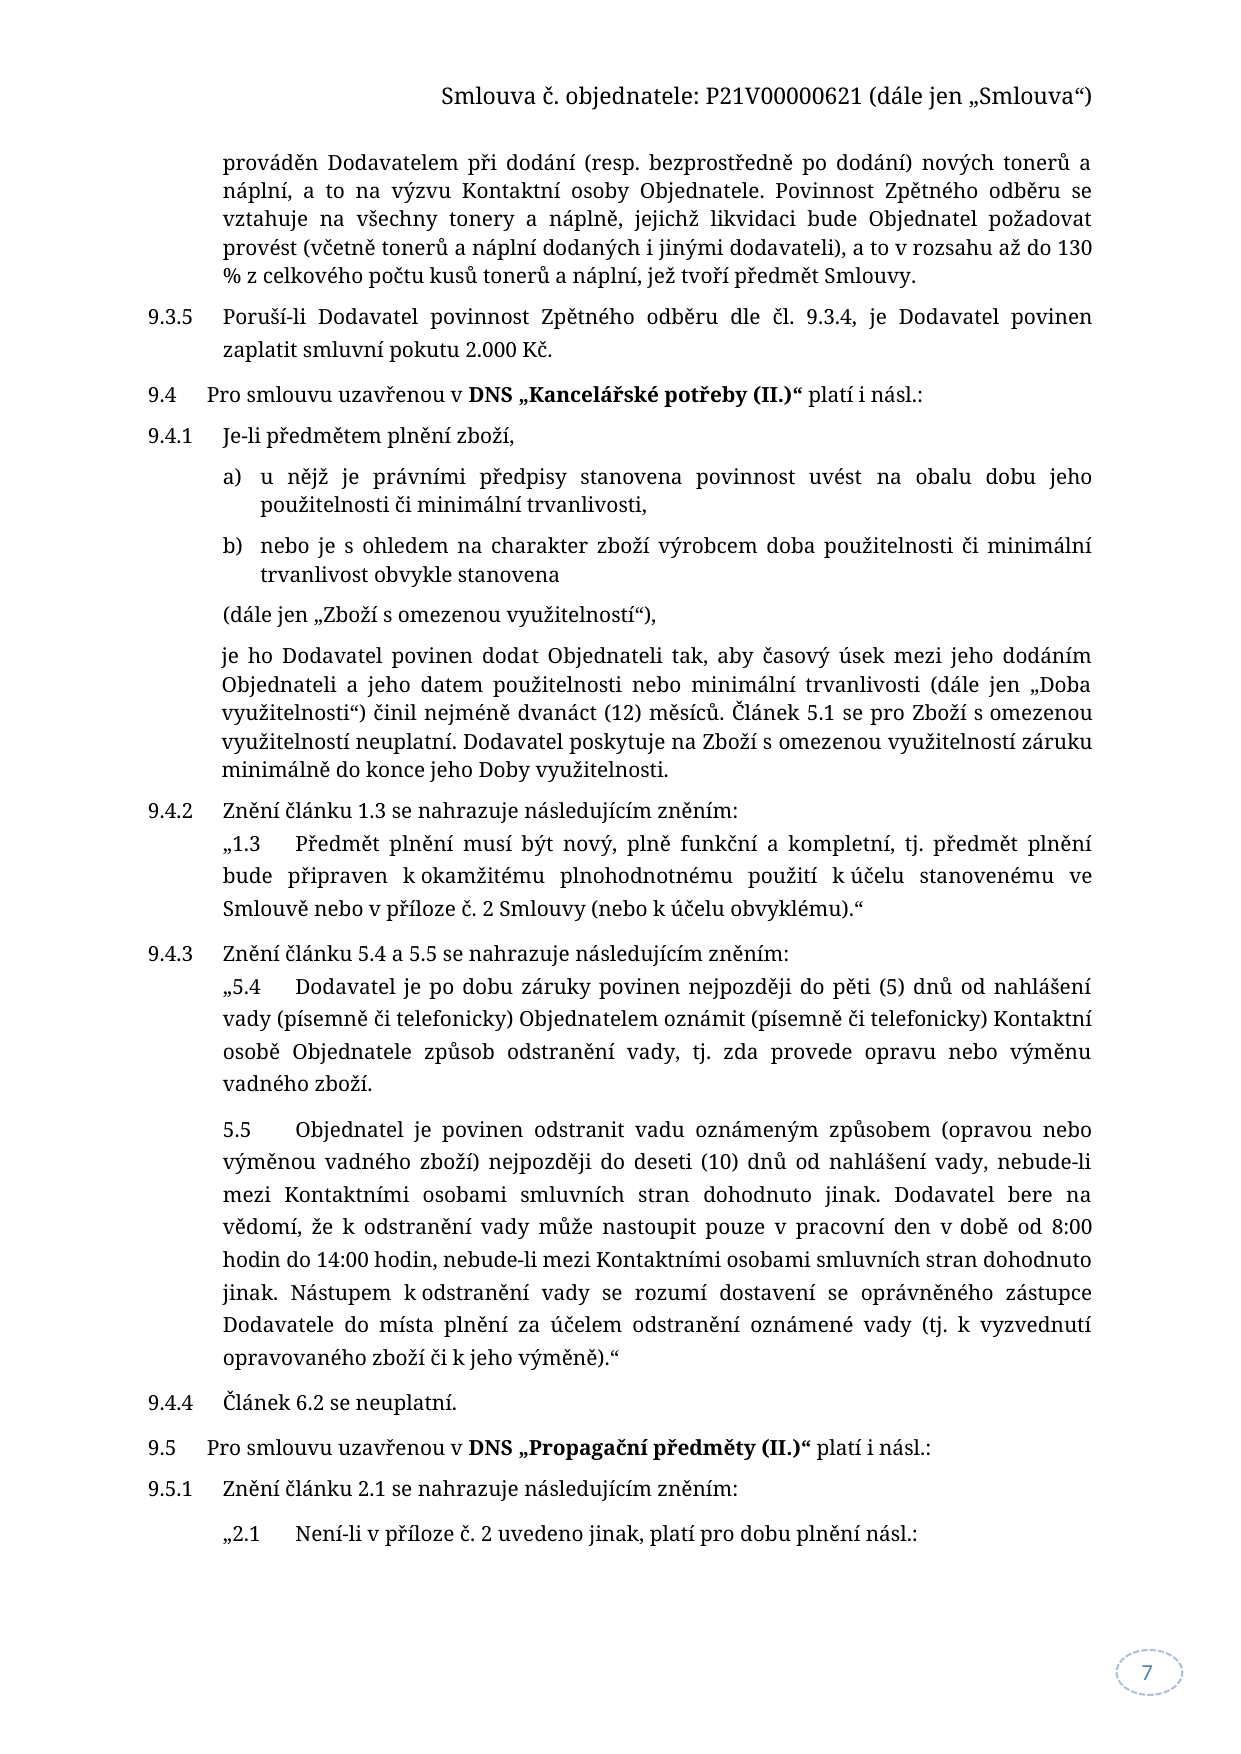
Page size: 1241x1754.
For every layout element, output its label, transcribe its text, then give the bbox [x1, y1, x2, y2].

list Pro smlouvu uzavřenou v DNS „Kancelářské potřeby (II.)“ platí i násl.: [148, 380, 1093, 408]
text (dále jen „Zboží s omezenou využitelností“), [223, 601, 1093, 629]
list Pro smlouvu uzavřenou v DNS „Propagační předměty (II.)“ platí i násl.: [148, 1433, 1093, 1462]
list 5.5 Objednatel je povinen odstranit vadu oznámeným způsobem (opravou nebo výměnou vadného zboží) nejpozději do deseti (10) dnů od nahlášení vady, nebude-li mezi Kontaktními osobami smluvních stran dohodnuto jinak. Dodavatel bere na vědomí, že k odstranění vady může nastoupit pouze v pracovní den v době od 8:00 hodin do 14:00 hodin, nebude-li mezi Kontaktními osobami smluvních stran dohodnuto jinak. Nástupem k odstranění vady se rozumí dostavení se oprávněného zástupce Dodavatele do místa plnění za účelem odstranění oznámené vady (tj. k vyzvednutí opravovaného zboží či k jeho výměně).“ [223, 1115, 1093, 1371]
text je ho Dodavatel povinen dodat Objednateli tak, aby časový úsek mezi jeho dodáním Objednateli a jeho datem použitelnosti nebo minimální trvanlivosti (dále jen „Doba využitelnosti“) činil nejméně dvanáct (12) měsíců. Článek 5.1 se pro Zboží s omezenou využitelností neuplatní. Dodavatel poskytuje na Zboží s omezenou využitelností záruku minimálně do konce jeho Doby využitelnosti. [221, 642, 1093, 784]
list Článek 6.2 se neuplatní. [148, 1388, 1093, 1416]
list Znění článku 2.1 se nahrazuje následujícím zněním: [148, 1474, 1093, 1502]
list Poruší-li Dodavatel povinnost Zpětného odběru dle čl. 9.3.4, je Dodavatel povinen zaplatit smluvní pokutu 2.000 Kč. [148, 302, 1093, 363]
list nebo je s ohledem na charakter zboží výrobcem doba použitelnosti či minimální trvanlivost obvykle stanovena [223, 531, 1093, 588]
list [148, 148, 1093, 290]
list Je-li předmětem plnění zboží, [148, 421, 1093, 449]
list Znění článku 1.3 se nahrazuje následujícím zněním: [148, 796, 1093, 825]
list u nějž je právními předpisy stanovena povinnost uvést na obalu dobu jeho použitelnosti či minimální trvanlivosti, [223, 462, 1093, 519]
list „2.1 Není-li v příloze č. 2 uvedeno jinak, platí pro dobu plnění násl.: [223, 1519, 1093, 1548]
list Znění článku 5.4 a 5.5 se nahrazuje následujícím zněním: [148, 939, 1093, 968]
list „5.4 Dodavatel je po dobu záruky povinen nejpozději do pěti (5) dnů od nahlášení vady (písemně či telefonicky) Objednatelem oznámit (písemně či telefonicky) Kontaktní osobě Objednatele způsob odstranění vady, tj. zda provede opravu nebo výměnu vadného zboží. [223, 972, 1093, 1098]
list „1.3 Předmět plnění musí být nový, plně funkční a kompletní, tj. předmět plnění bude připraven k okamžitému plnohodnotnému použití k účelu stanovenému ve Smlouvě nebo v příloze č. 2 Smlouvy (nebo k účelu obvyklému).“ [223, 829, 1093, 922]
